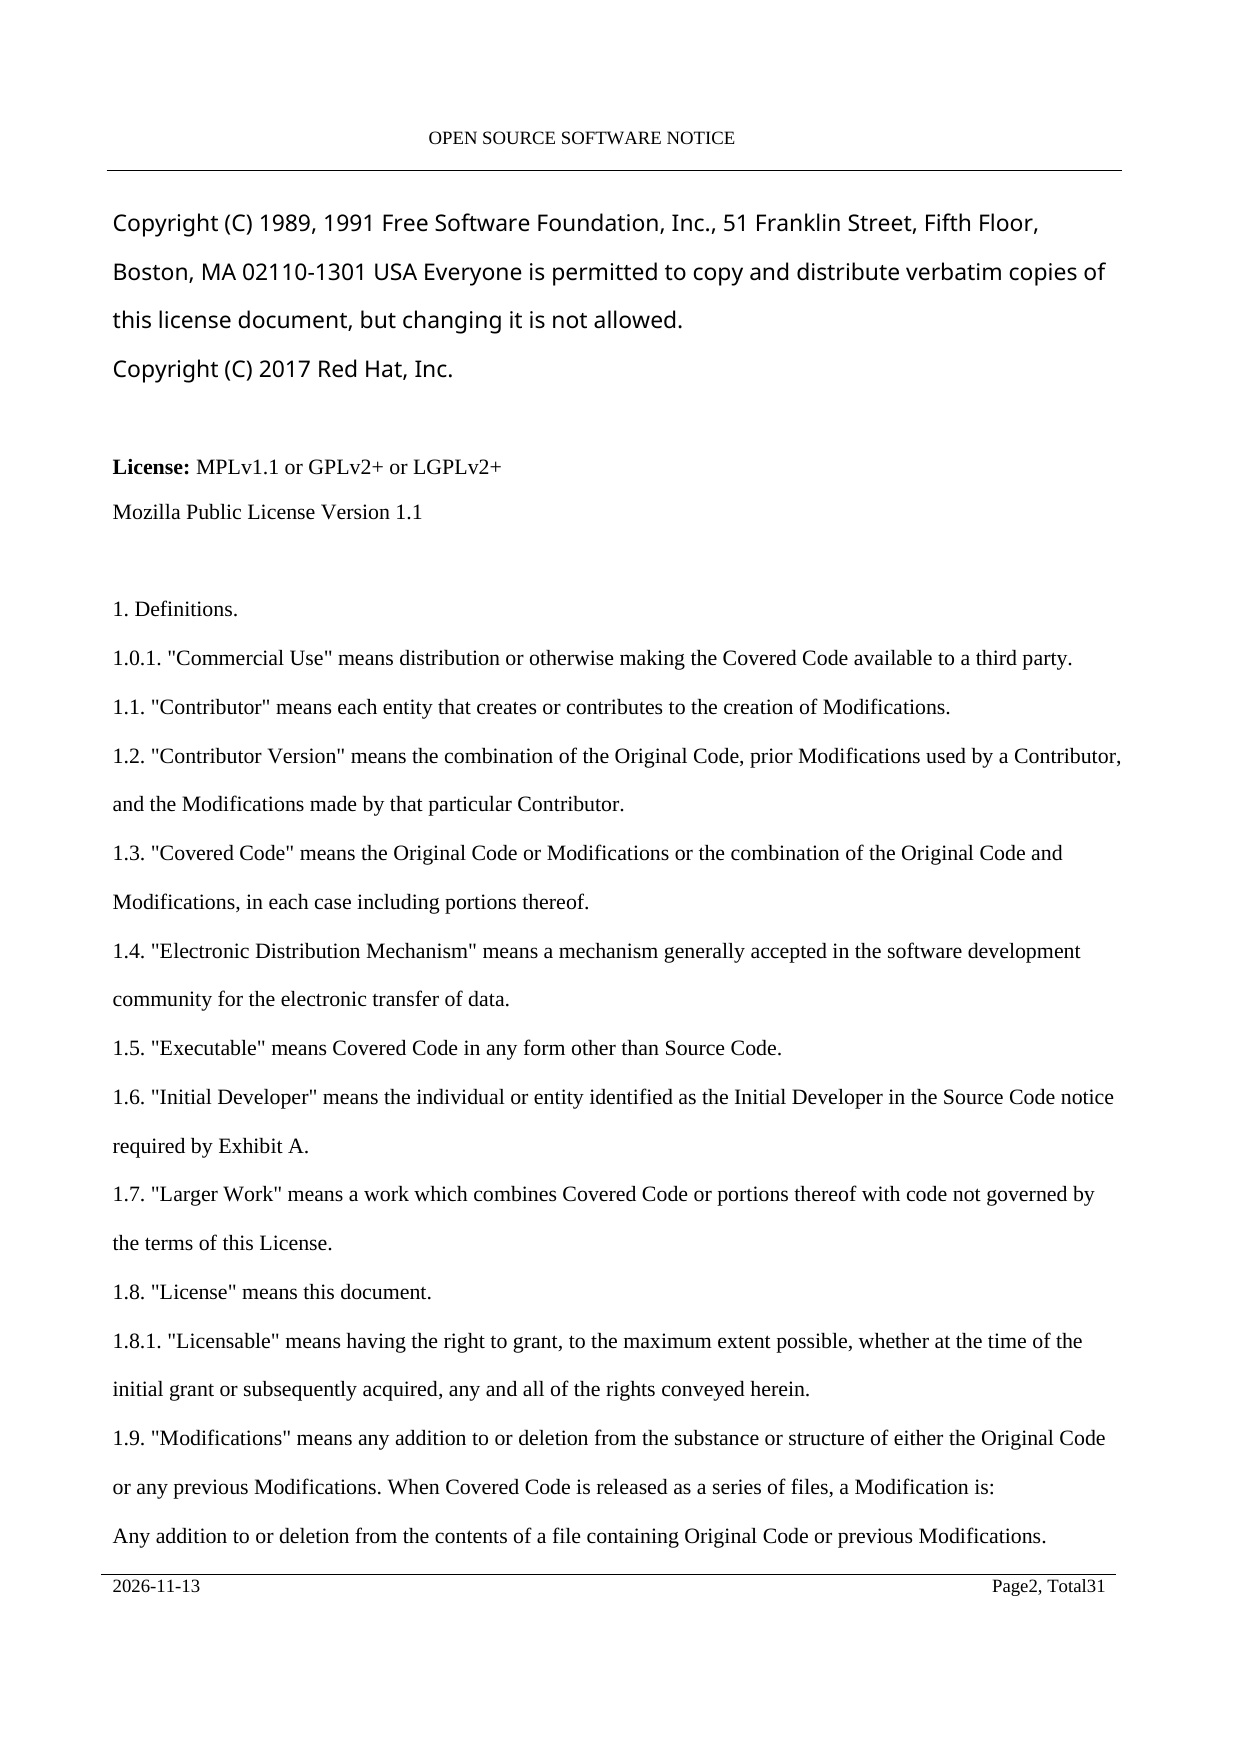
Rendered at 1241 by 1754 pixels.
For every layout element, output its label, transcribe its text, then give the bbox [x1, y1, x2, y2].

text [112, 206, 1128, 434]
text License: MPLv1.1 or GPLv2+ or LGPLv2+ [112, 450, 1128, 483]
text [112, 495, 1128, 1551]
